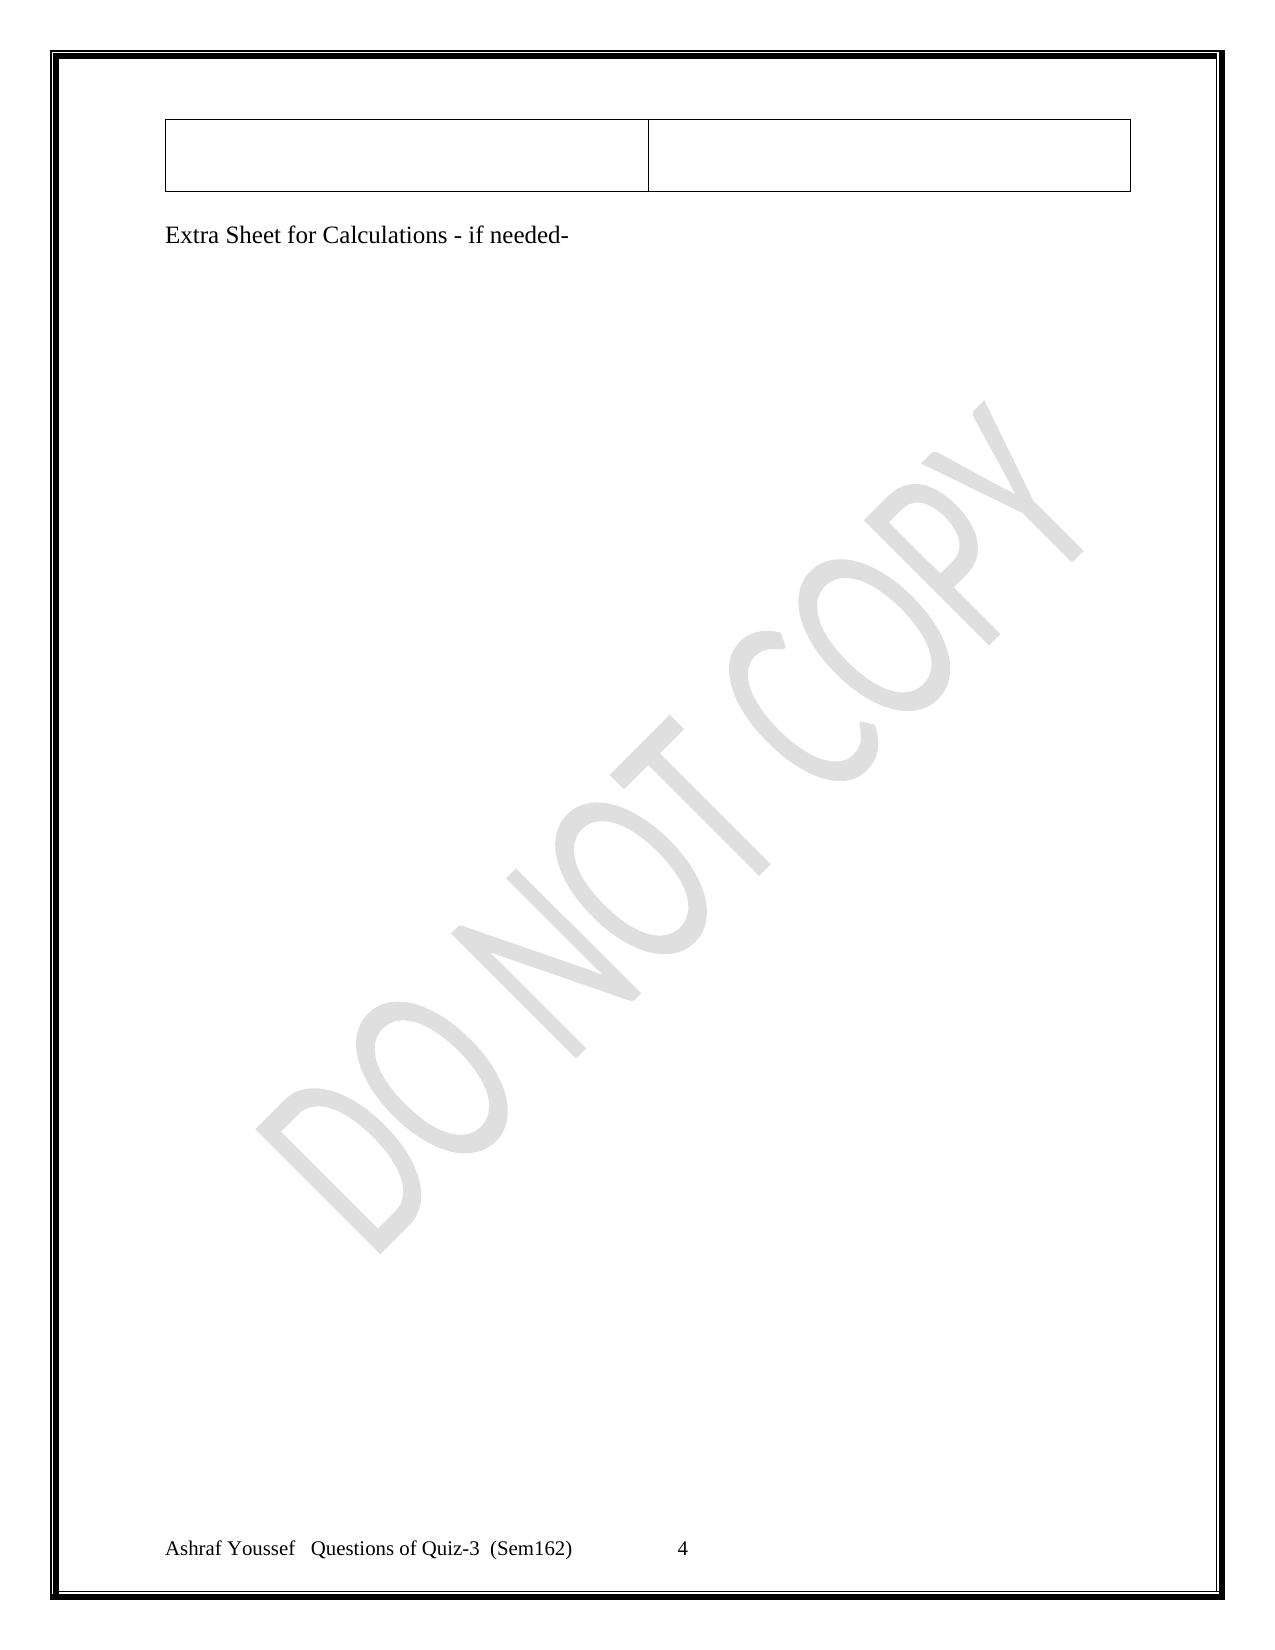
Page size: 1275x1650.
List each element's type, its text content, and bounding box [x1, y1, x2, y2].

table_cell [649, 120, 1130, 191]
table_cell [166, 120, 648, 191]
text Extra Sheet for Calculations - if needed- [165, 221, 1200, 249]
